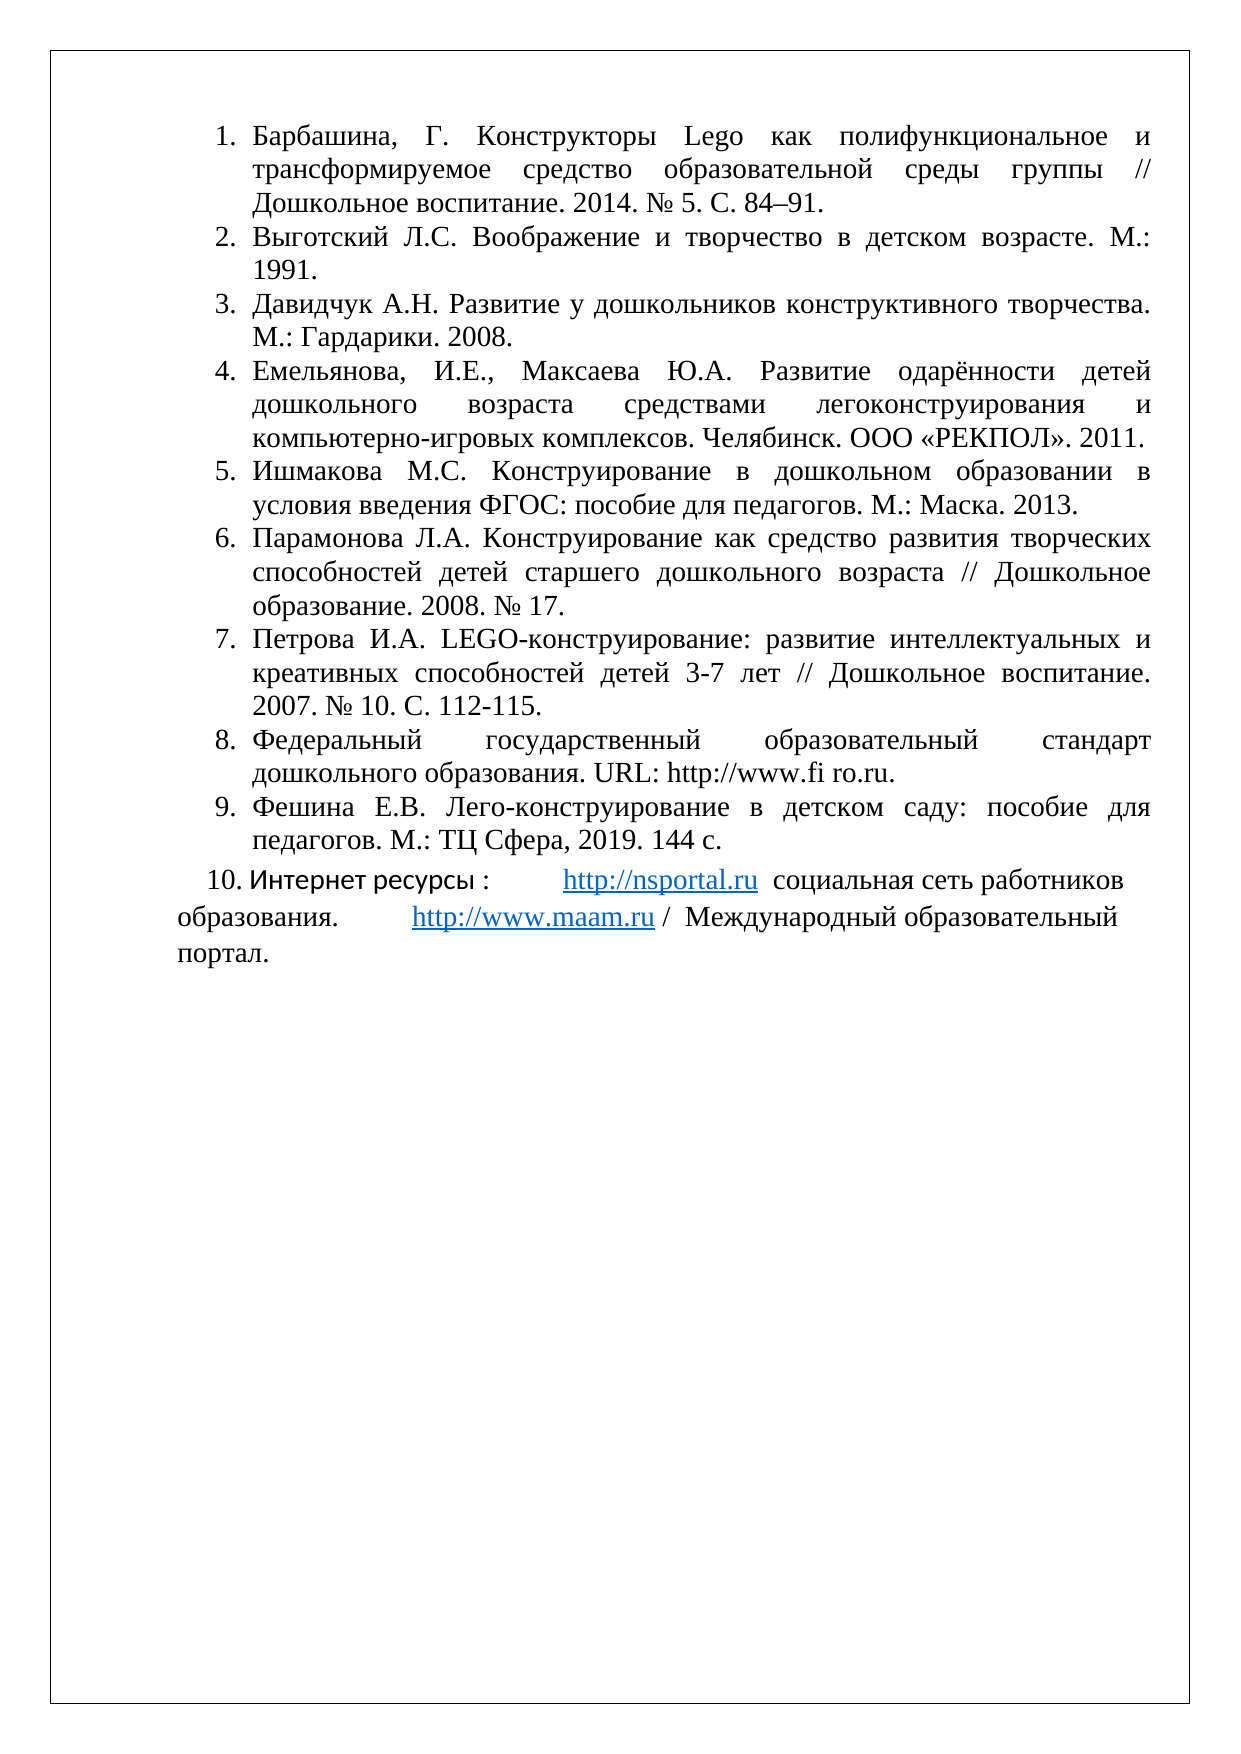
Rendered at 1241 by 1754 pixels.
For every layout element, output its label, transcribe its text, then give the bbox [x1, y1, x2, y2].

list Петрова И.А. LEGO-конструирование: развитие интеллектуальных и креативных способностей детей 3-7 лет // Дошкольное воспитание. 2007. № 10. С. 112-115. [214, 621, 1152, 722]
list Выготский Л.С. Воображение и творчество в детском возрасте. М.: 1991. [214, 219, 1152, 286]
list Давидчук А.Н. Развитие у дошкольников конструктивного творчества. М.: Гардарики. 2008. [214, 286, 1152, 353]
list Ишмакова М.С. Конструирование в дошкольном образовании в условия введения ФГОС: пособие для педагогов. М.: Маска. 2013. [214, 453, 1152, 521]
list Парамонова Л.А. Конструирование как средство развития творческих способностей детей старшего дошкольного возраста // Дошкольное образование. 2008. № 17. [214, 521, 1152, 621]
list Фешина Е.В. Лего-конструирование в детском саду: пособие для педагогов. М.: ТЦ Сфера, 2019. 144 с. [214, 789, 1152, 856]
list Федеральный государственный образовательный стандарт дошкольного образования. URL: http://www.fi ro.ru. [214, 722, 1152, 789]
list Емельянова, И.Е., Максаева Ю.А. Развитие одарённости детей дошкольного возраста средствами легоконструирования и компьютерно-игровых комплексов. Челябинск. ООО «РЕКПОЛ». 2011. [214, 353, 1152, 453]
text 10. Интернет ресурсы : http://nsportal.ru социальная сеть работников образования. http://www.maam.ru / Международный образовательный портал. [177, 861, 1152, 969]
list Барбашина, Г. Конструкторы Lego как полифункциональное и трансформируемое средство образовательной среды группы // Дошкольное воспитание. 2014. № 5. С. 84–91. [214, 118, 1152, 219]
